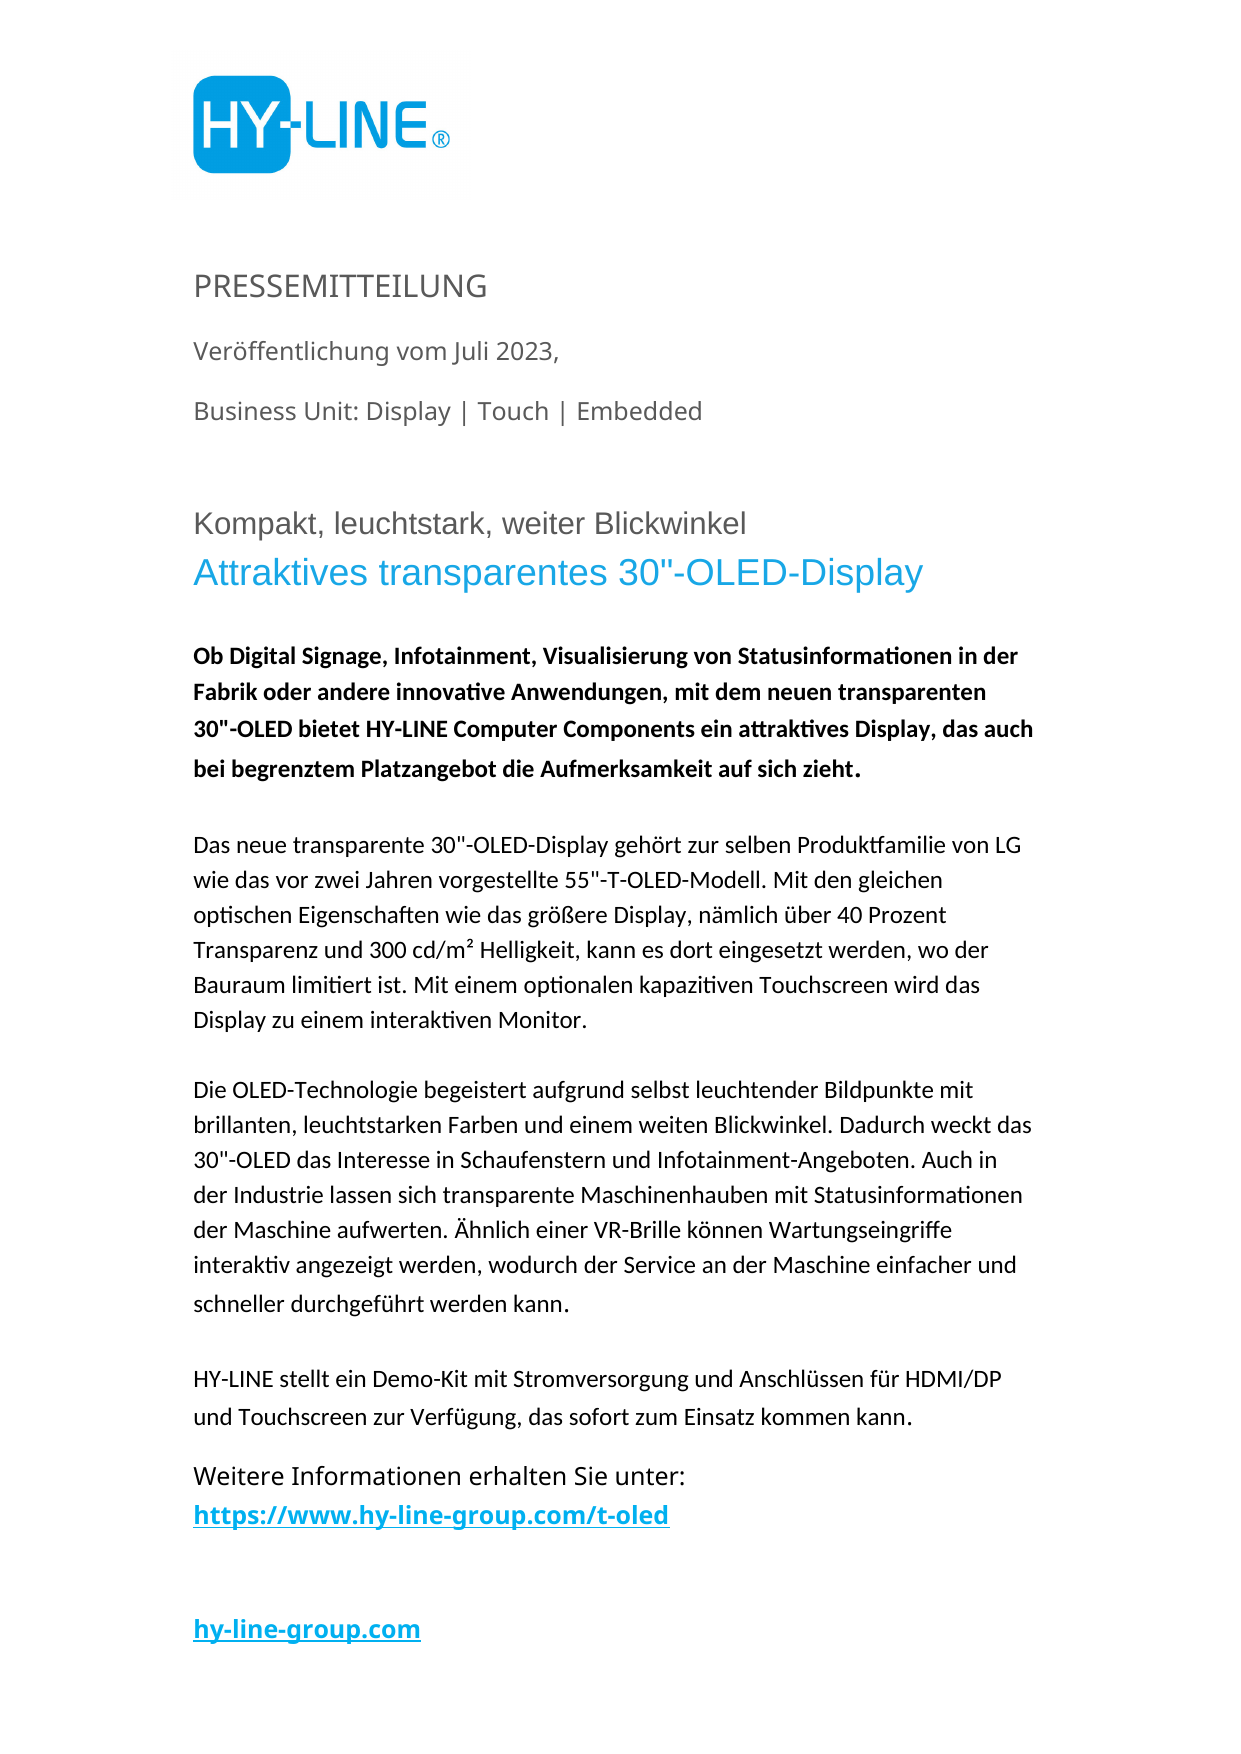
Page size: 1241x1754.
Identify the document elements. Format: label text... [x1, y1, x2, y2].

text Veröffentlichung vom Juli 2023, [193, 334, 1035, 368]
text Pressemitteilung [193, 264, 1035, 306]
text Das neue transparente 30"-OLED-Display gehört zur selben Produktfamilie von LG wie das vor zwei Jahren vorgestellte 55"-T-OLED-Modell. Mit den gleichen optischen Eigenschaften wie das größere Display, nämlich über 40 Prozent Transparenz und 300 cd/m² Helligkeit, kann es dort eingesetzt werden, wo der Bauraum limitiert ist. Mit einem optionalen kapazitiven Touchscreen wird das Display zu einem interaktiven Monitor. Die OLED-Technologie begeistert aufgrund selbst leuchtender Bildpunkte mit brillanten, leuchtstarken Farben und einem weiten Blickwinkel. Dadurch weckt das 30"-OLED das Interesse in Schaufenstern und Infotainment-Angeboten. Auch in der Industrie lassen sich transparente Maschinenhauben mit Statusinformationen der Maschine aufwerten. Ähnlich einer VR-Brille können Wartungseingriffe interaktiv angezeigt werden, wodurch der Service an der Maschine einfacher und schneller durchgeführt werden kann. HY-LINE stellt ein Demo-Kit mit Stromversorgung und Anschlüssen für HDMI/DP und Touchscreen zur Verfügung, das sofort zum Einsatz kommen kann. [193, 791, 1035, 1433]
text Weitere Informationen erhalten Sie unter: https://www.hy-line-group.com/t-oled [193, 1459, 1035, 1532]
text Kompakt, leuchtstark, weiter Blickwinkel Attraktives transparentes 30"-OLED-Display Ob Digital Signage, Infotainment, Visualisierung von Statusinformationen in der Fabrik oder andere innovative Anwendungen, mit dem neuen transparenten 30"-OLED bietet HY-LINE Computer Components ein attraktives Display, das auch bei begrenztem Platzangebot die Aufmerksamkeit auf sich zieht. [193, 505, 1035, 784]
text Business Unit: Display | Touch | Embedded [193, 394, 1035, 428]
picture [171, 50, 472, 200]
